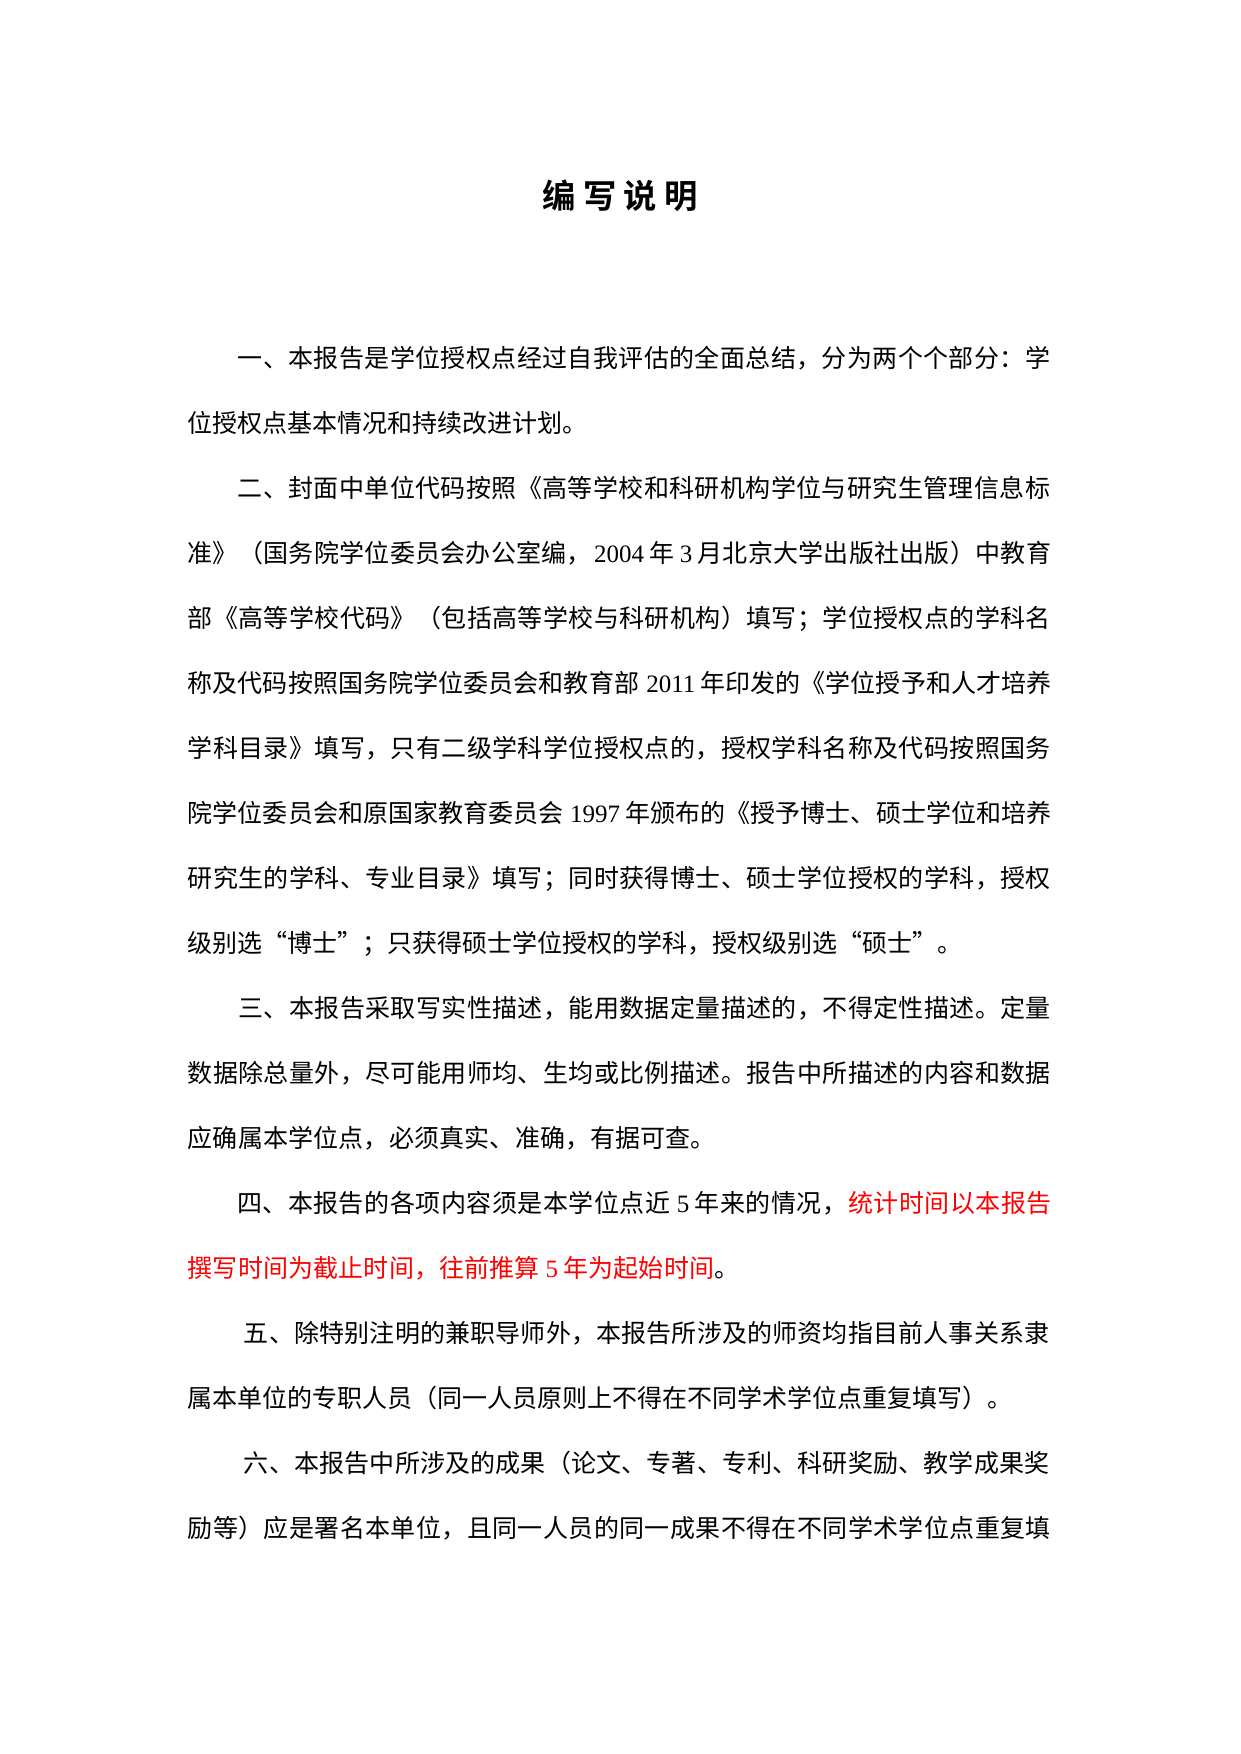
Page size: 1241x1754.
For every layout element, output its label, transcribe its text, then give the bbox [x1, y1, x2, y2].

text 编 写 说 明 [187, 162, 1053, 227]
text 二、封面中单位代码按照《高等学校和科研机构学位与研究生管理信息标准》（国务院学位委员会办公室编，2004年3月北京大学出版社出版）中教育部《高等学校代码》（包括高等学校与科研机构）填写；学位授权点的学科名称及代码按照国务院学位委员会和教育部2011年印发的《学位授予和人才培养学科目录》填写，只有二级学科学位授权点的，授权学科名称及代码按照国务院学位委员会和原国家教育委员会1997年颁布的《授予博士、硕士学位和培养研究生的学科、专业目录》填写；同时获得博士、硕士学位授权的学科，授权级别选“博士”；只获得硕士学位授权的学科，授权级别选“硕士”。 [187, 454, 1053, 974]
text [187, 1429, 1053, 1559]
text 四、本报告的各项内容须是本学位点近5年来的情况，统计时间以本报告撰写时间为截止时间，往前推算5年为起始时间。 [187, 1169, 1053, 1299]
text 三、本报告采取写实性描述，能用数据定量描述的，不得定性描述。定量数据除总量外，尽可能用师均、生均或比例描述。报告中所描述的内容和数据应确属本学位点，必须真实、准确，有据可查。 [187, 974, 1053, 1169]
text 一、本报告是学位授权点经过自我评估的全面总结，分为两个个部分：学位授权点基本情况和持续改进计划。 [187, 324, 1053, 454]
text 五、除特别注明的兼职导师外，本报告所涉及的师资均指目前人事关系隶属本单位的专职人员（同一人员原则上不得在不同学术学位点重复填写）。 [187, 1299, 1053, 1429]
